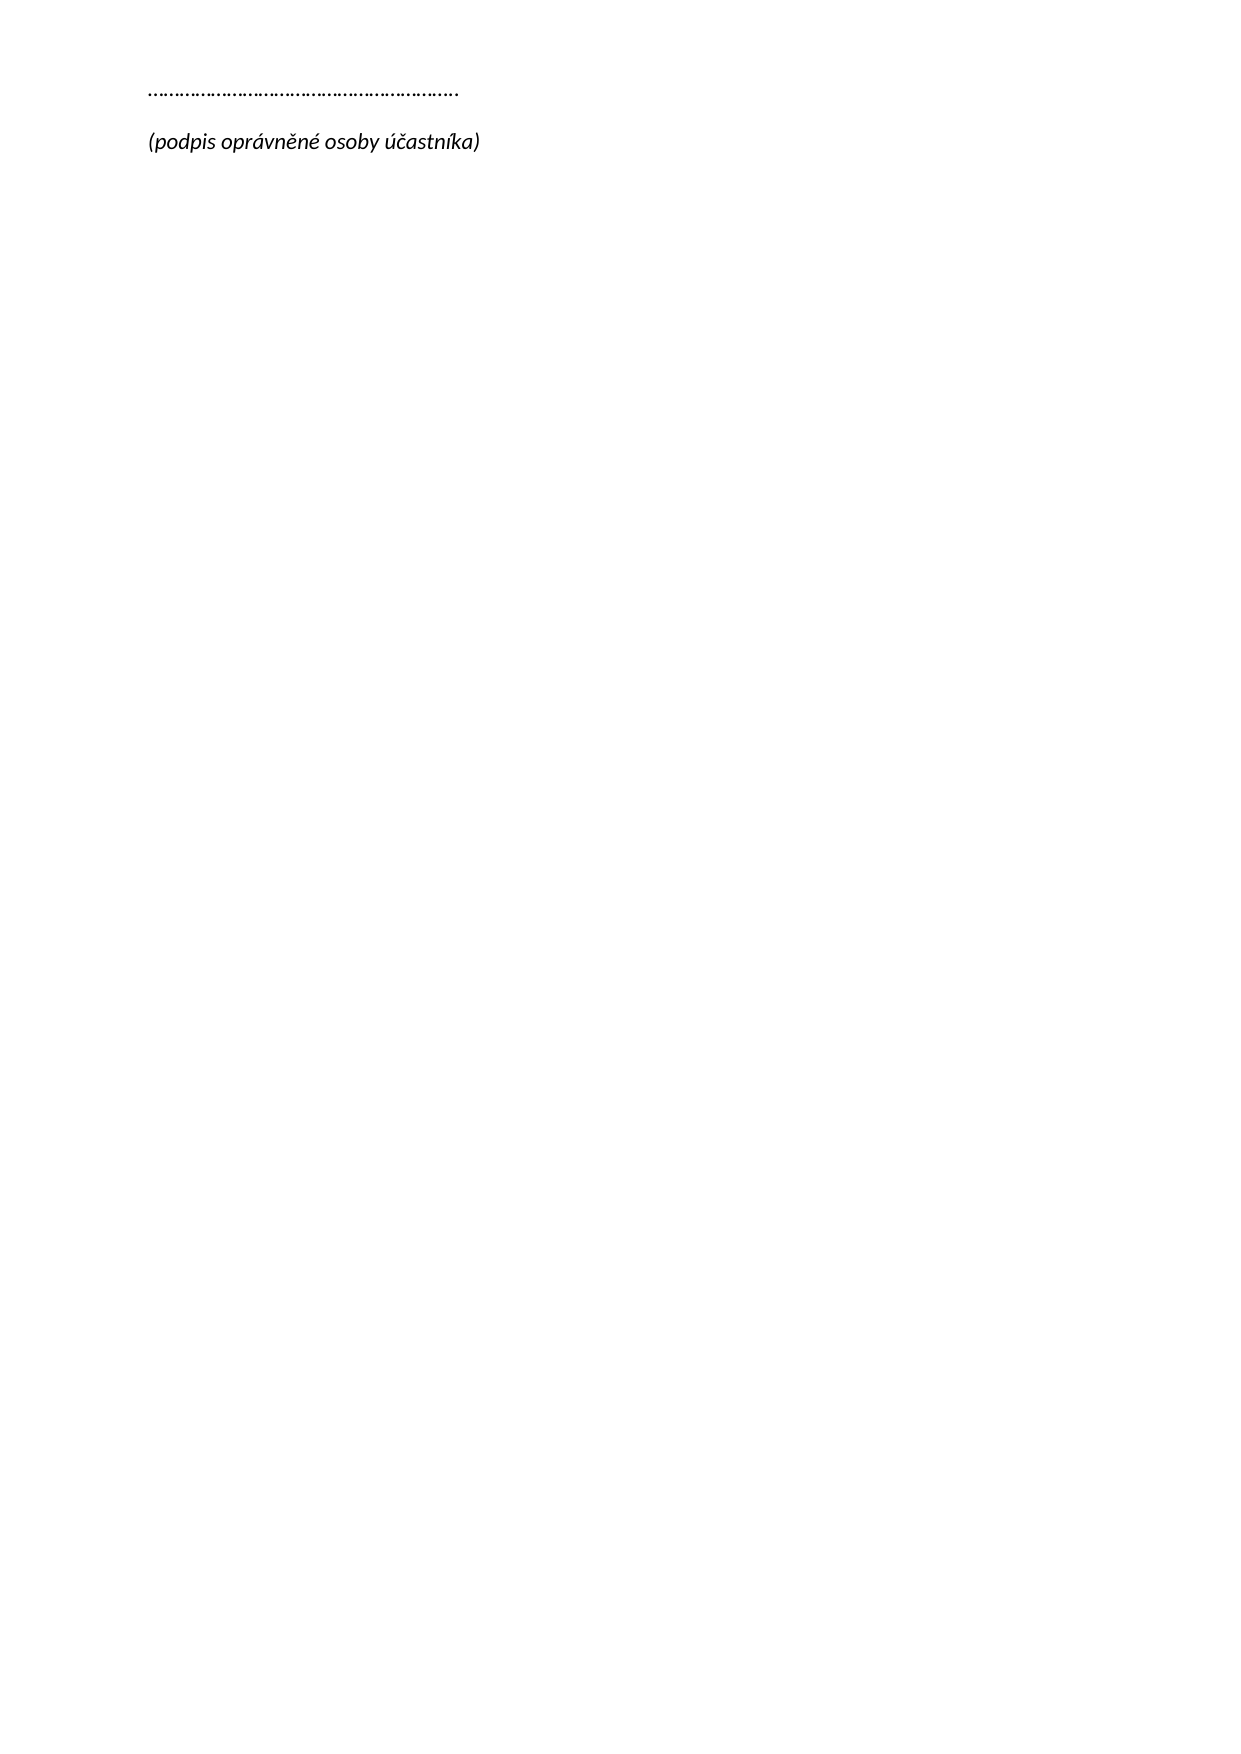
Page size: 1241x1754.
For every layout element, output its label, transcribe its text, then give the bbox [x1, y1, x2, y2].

text ………………………………………………….. [148, 74, 1093, 102]
text (podpis oprávněné osoby účastníka) [148, 127, 1093, 155]
